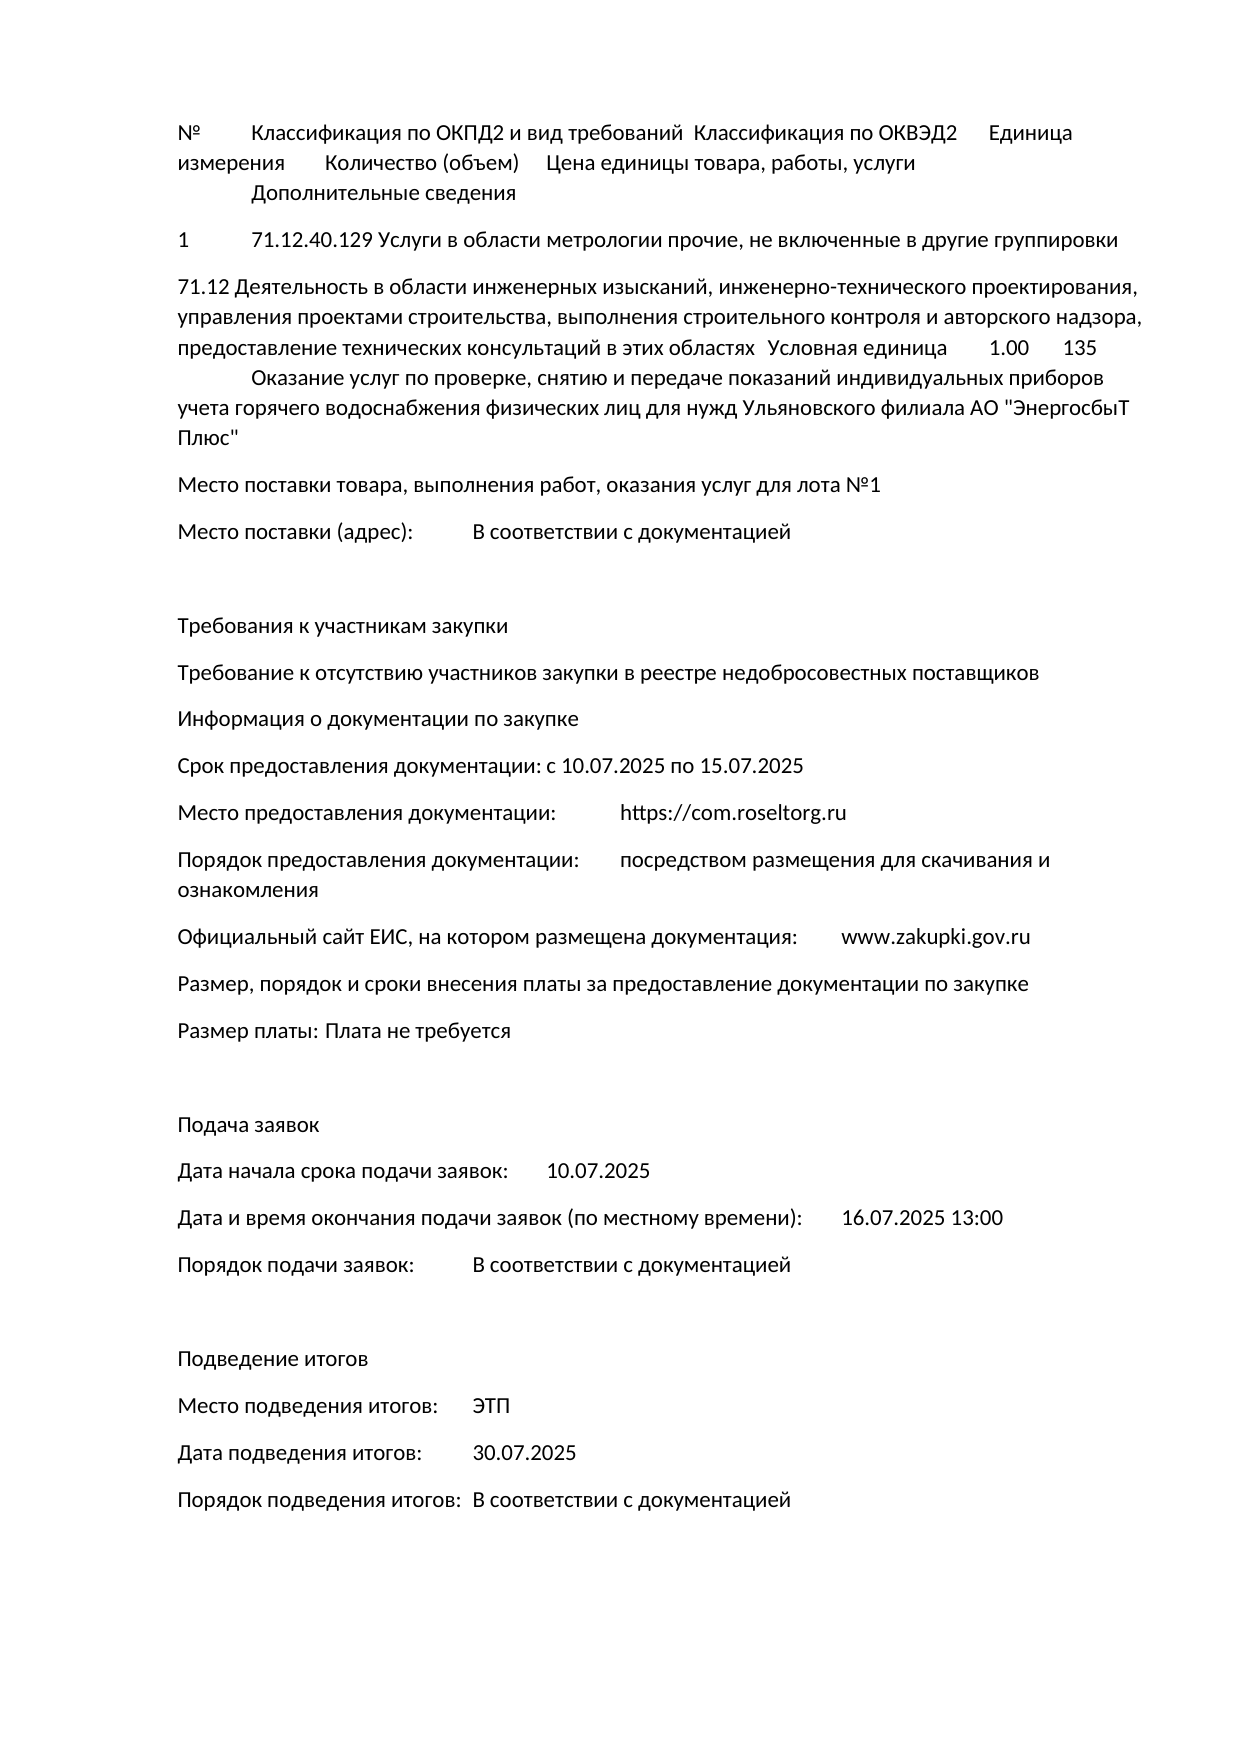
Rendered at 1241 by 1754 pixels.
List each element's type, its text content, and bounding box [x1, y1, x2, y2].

text 1 71.12.40.129 Услуги в области метрологии прочие, не включенные в другие группировки [177, 225, 1152, 253]
text Порядок подведения итогов: В соответствии с документацией [177, 1485, 1152, 1513]
text Официальный сайт ЕИС, на котором размещена документация: www.zakupki.gov.ru [177, 922, 1152, 950]
text Место подведения итогов: ЭТП [177, 1391, 1152, 1419]
text Место поставки (адрес): В соответствии с документацией [177, 517, 1152, 545]
text Информация о документации по закупке [177, 704, 1152, 733]
text Порядок предоставления документации: посредством размещения для скачивания и ознакомления [177, 845, 1152, 903]
text 71.12 Деятельность в области инженерных изысканий, инженерно-технического проектирования, управления проектами строительства, выполнения строительного контроля и авторского надзора, предоставление технических консультаций в этих областях Условная единица 1.00 135 Оказание услуг по проверке, снятию и передаче показаний индивидуальных приборов учета горячего водоснабжения физических лиц для нужд Ульяновского филиала АО "ЭнергосбыТ Плюс" [177, 272, 1152, 451]
text Размер платы: Плата не требуется [177, 1016, 1152, 1044]
text Дата и время окончания подачи заявок (по местному времени): 16.07.2025 13:00 [177, 1203, 1152, 1232]
text Требование к отсутствию участников закупки в реестре недобросовестных поставщиков [177, 658, 1152, 686]
text Подведение итогов [177, 1344, 1152, 1372]
text Требования к участникам закупки [177, 611, 1152, 639]
text Размер, порядок и сроки внесения платы за предоставление документации по закупке [177, 969, 1152, 997]
text Порядок подачи заявок: В соответствии с документацией [177, 1250, 1152, 1278]
text Дата начала срока подачи заявок: 10.07.2025 [177, 1157, 1152, 1185]
text Место поставки товара, выполнения работ, оказания услуг для лота №1 [177, 470, 1152, 498]
text Подача заявок [177, 1110, 1152, 1138]
text № Классификация по ОКПД2 и вид требований Классификация по ОКВЭД2 Единица измерения Количество (объем) Цена единицы товара, работы, услуги Дополнительные сведения [177, 118, 1152, 207]
text Место предоставления документации: https://com.roseltorg.ru [177, 798, 1152, 826]
text Дата подведения итогов: 30.07.2025 [177, 1438, 1152, 1466]
text Срок предоставления документации: с 10.07.2025 по 15.07.2025 [177, 751, 1152, 779]
